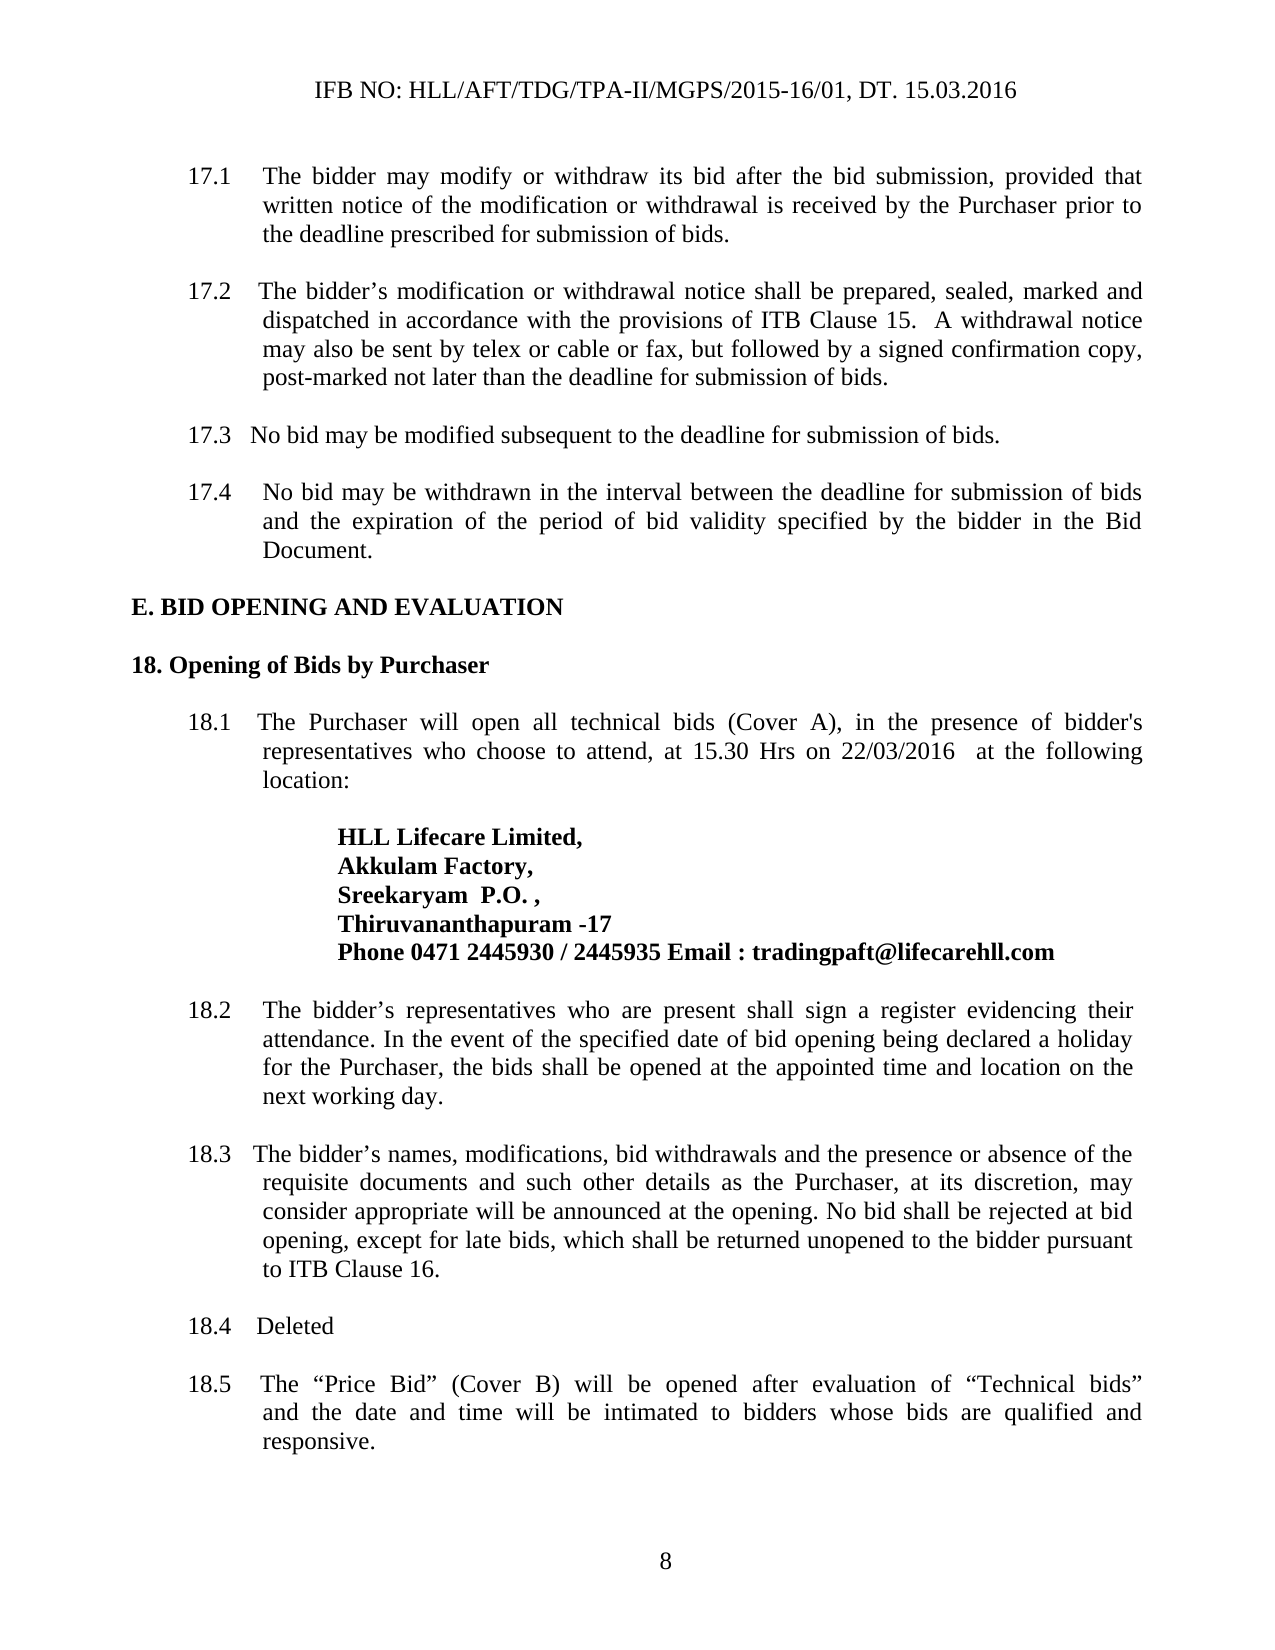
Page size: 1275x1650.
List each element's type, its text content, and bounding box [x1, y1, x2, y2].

text E. BID OPENING AND EVALUATION [131, 592, 1200, 621]
text Akkulam Factory, [262, 851, 1200, 880]
text 18.4 Deleted [187, 1311, 1144, 1340]
text 17.2 The bidder’s modification or withdrawal notice shall be prepared, sealed, marked and dispatched in accordance with the provisions of ITB Clause 15. A withdrawal notice may also be sent by telex or cable or fax, but followed by a signed confirmation copy, post-marked not later than the deadline for submission of bids. [187, 276, 1144, 391]
text Sreekaryam P.O. , [262, 880, 1200, 909]
text 17.4 No bid may be withdrawn in the interval between the deadline for submission of bids and the expiration of the period of bid validity specified by the bidder in the Bid Document. [187, 477, 1144, 564]
text 18.3 The bidder’s names, modifications, bid withdrawals and the presence or absence of the requisite documents and such other details as the Purchaser, at its discretion, may consider appropriate will be announced at the opening. No bid shall be rejected at bid opening, except for late bids, which shall be returned unopened to the bidder pursuant to ITB Clause 16. [187, 1139, 1134, 1282]
text 18.1 The Purchaser will open all technical bids (Cover A), in the presence of bidder's representatives who choose to attend, at 15.30 Hrs on 22/03/2016 at the following location: [187, 707, 1144, 794]
text 18.2 The bidder’s representatives who are present shall sign a register evidencing their attendance. In the event of the specified date of bid opening being declared a holiday for the Purchaser, the bids shall be opened at the appointed time and location on the next working day. [187, 995, 1134, 1110]
text 18. Opening of Bids by Purchaser [131, 650, 1200, 679]
text 18.5 The “Price Bid” (Cover B) will be opened after evaluation of “Technical bids” and the date and time will be intimated to bidders whose bids are qualified and responsive. [187, 1369, 1144, 1455]
text Phone 0471 2445930 / 2445935 Email : tradingpaft@lifecarehll.com [262, 937, 1200, 966]
text 17.3 No bid may be modified subsequent to the deadline for submission of bids. [187, 420, 1144, 449]
text Thiruvananthapuram -17 [262, 909, 1200, 937]
text HLL Lifecare Limited, [262, 822, 1200, 851]
text 17.1 The bidder may modify or withdraw its bid after the bid submission, provided that written notice of the modification or withdrawal is received by the Purchaser prior to the deadline prescribed for submission of bids. [187, 161, 1144, 247]
